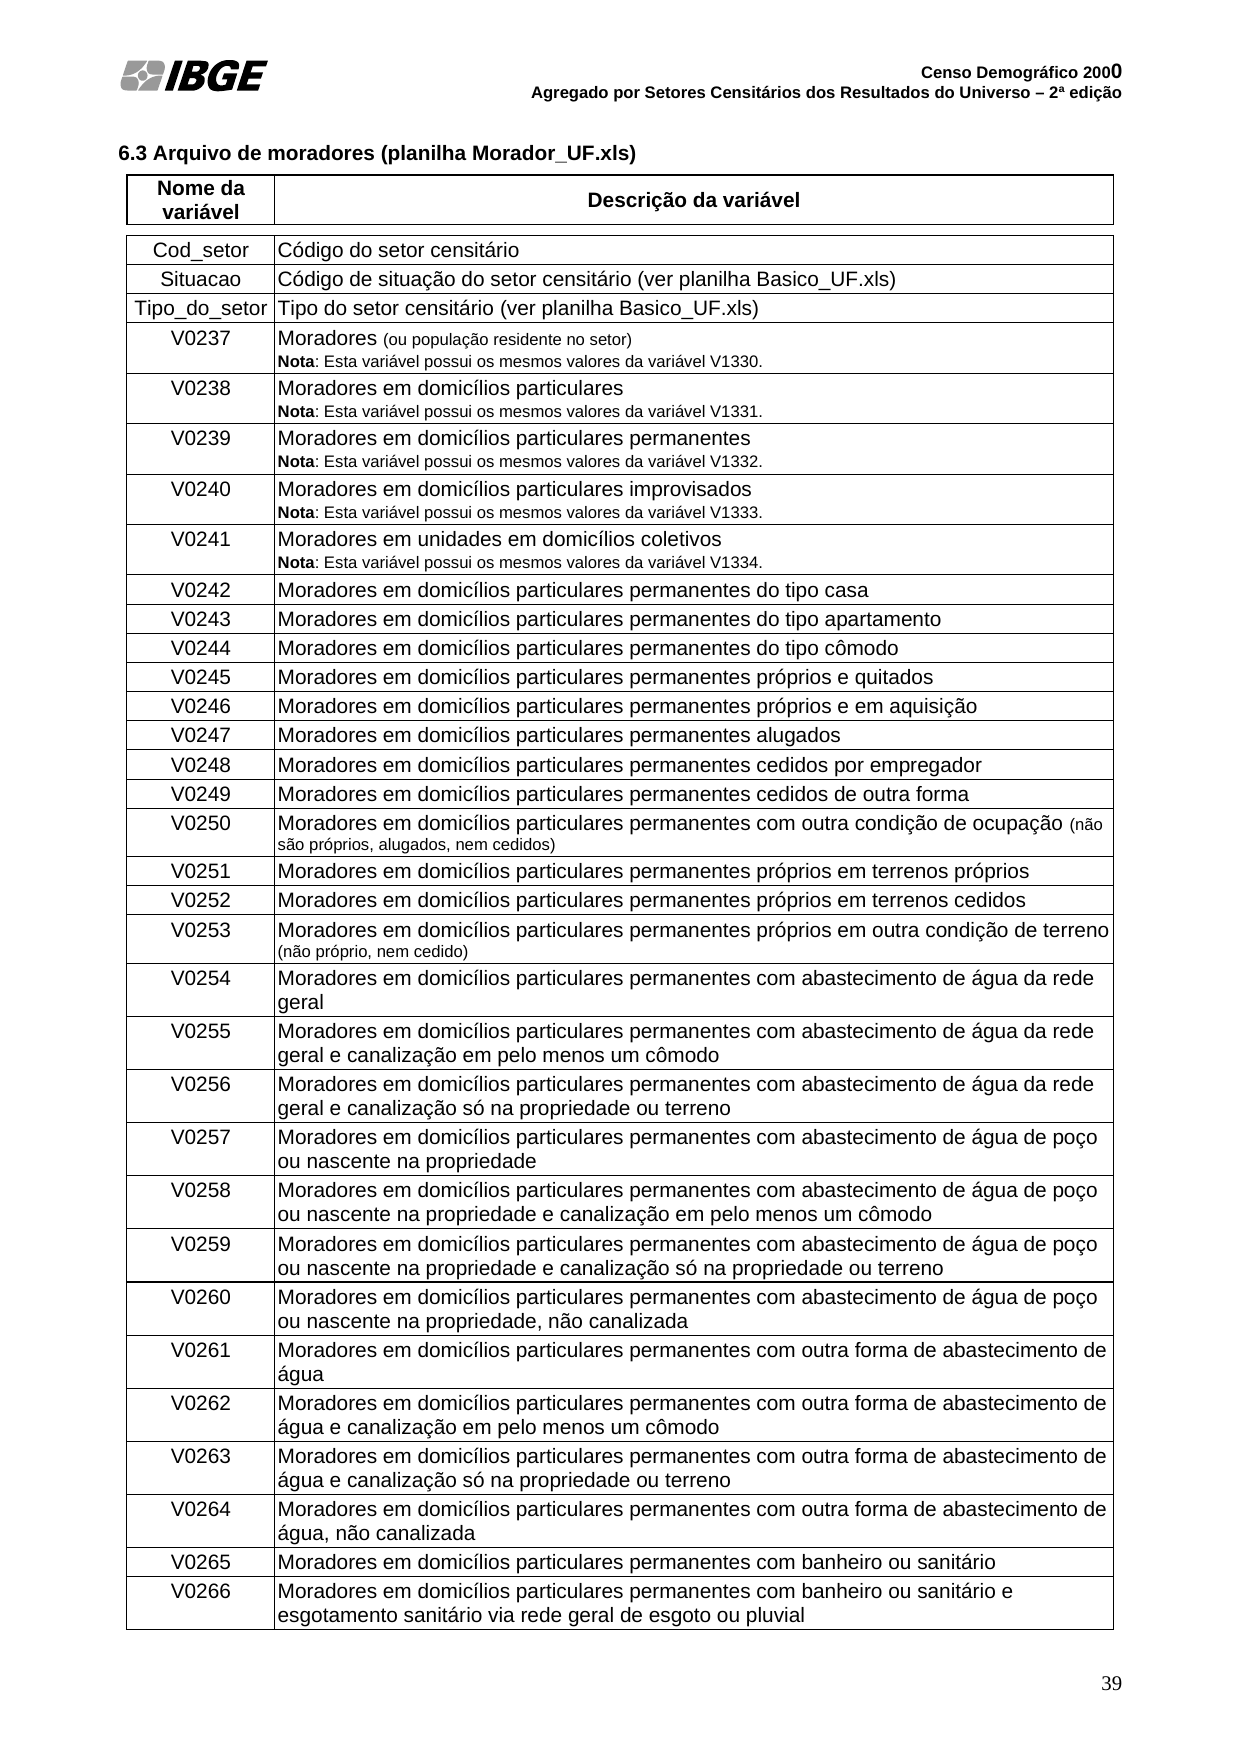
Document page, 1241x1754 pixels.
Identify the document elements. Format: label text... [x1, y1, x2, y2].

table_cell V0238 [127, 374, 274, 423]
table_cell V0259 [127, 1229, 274, 1281]
table_cell V0249 [127, 780, 274, 808]
table_cell V0242 [127, 575, 274, 603]
table_cell Moradores em domicílios particulares permanentes com abastecimento de água de poço ou nascente na propriedade [275, 1123, 1113, 1175]
table_cell V0265 [127, 1548, 274, 1576]
table_cell V0245 [127, 663, 274, 691]
table_cell V0253 [127, 915, 274, 963]
table_cell V0243 [127, 605, 274, 633]
table_cell V0252 [127, 886, 274, 914]
table_cell V0247 [127, 721, 274, 749]
table_cell V0258 [127, 1176, 274, 1228]
table_cell Moradores em domicílios particulares permanentes cedidos de outra forma [275, 780, 1113, 808]
table_cell Moradores em domicílios particulares permanentes com abastecimento de água da rede geral e canalização só na propriedade ou terreno [275, 1070, 1113, 1122]
table_cell V0241 [127, 525, 274, 574]
table_cell V0254 [127, 964, 274, 1016]
table_cell Tipo_do_setor [127, 294, 274, 322]
table_cell Tipo do setor censitário (ver planilha Basico_UF.xls) [275, 294, 1113, 322]
table_cell Moradores em domicílios particulares permanentes Nota: Esta variável possui os mesmos valores da variável V1332. [275, 424, 1113, 473]
table_cell Moradores em domicílios particulares Nota: Esta variável possui os mesmos valores da variável V1331. [275, 374, 1113, 423]
table_cell V0244 [127, 634, 274, 662]
table_cell Moradores em domicílios particulares permanentes do tipo casa [275, 575, 1113, 603]
table_cell V0248 [127, 750, 274, 778]
table_cell Moradores em domicílios particulares permanentes com banheiro ou sanitário [275, 1548, 1113, 1576]
table_cell Moradores em domicílios particulares permanentes próprios e quitados [275, 663, 1113, 691]
table_cell V0261 [127, 1336, 274, 1388]
table_cell Moradores em domicílios particulares permanentes com outra forma de abastecimento de água, não canalizada [275, 1495, 1113, 1547]
table_cell V0239 [127, 424, 274, 473]
table_cell V0237 [127, 323, 274, 373]
table_cell V0251 [127, 857, 274, 885]
table_cell V0266 [127, 1577, 274, 1629]
table_cell V0264 [127, 1495, 274, 1547]
table_cell Moradores em domicílios particulares permanentes próprios em terrenos próprios [275, 857, 1113, 885]
table_cell Moradores em domicílios particulares permanentes com abastecimento de água de poço ou nascente na propriedade, não canalizada [275, 1283, 1113, 1334]
table_cell Moradores em domicílios particulares permanentes próprios em outra condição de terreno (não próprio, nem cedido) [275, 915, 1113, 963]
table_cell Código de situação do setor censitário (ver planilha Basico_UF.xls) [275, 265, 1113, 293]
table_cell Moradores em domicílios particulares permanentes com abastecimento de água de poço ou nascente na propriedade e canalização em pelo menos um cômodo [275, 1176, 1113, 1228]
table_cell Moradores em unidades em domicílios coletivos Nota: Esta variável possui os mesmos valores da variável V1334. [275, 525, 1113, 574]
table_cell Moradores em domicílios particulares permanentes com outra forma de abastecimento de água [275, 1336, 1113, 1388]
table_cell Moradores em domicílios particulares permanentes com outra forma de abastecimento de água e canalização só na propriedade ou terreno [275, 1442, 1113, 1494]
table_cell V0260 [127, 1283, 274, 1334]
table_cell Moradores em domicílios particulares permanentes do tipo apartamento [275, 605, 1113, 633]
table_header Cod_setor [127, 236, 274, 264]
table_cell Moradores em domicílios particulares permanentes com banheiro ou sanitário e esgotamento sanitário via rede geral de esgoto ou pluvial [275, 1577, 1113, 1629]
table_cell Moradores em domicílios particulares permanentes próprios e em aquisição [275, 692, 1113, 720]
table_cell Moradores em domicílios particulares permanentes do tipo cômodo [275, 634, 1113, 662]
table_cell Moradores em domicílios particulares permanentes com abastecimento de água de poço ou nascente na propriedade e canalização só na propriedade ou terreno [275, 1229, 1113, 1281]
table_cell Situacao [127, 265, 274, 293]
table_cell Moradores em domicílios particulares permanentes com abastecimento de água da rede geral e canalização em pelo menos um cômodo [275, 1017, 1113, 1069]
table_cell Moradores (ou população residente no setor) Nota: Esta variável possui os mesmos valores da variável V1330. [275, 323, 1113, 373]
table_cell V0263 [127, 1442, 274, 1494]
table_cell V0240 [127, 475, 274, 524]
table_cell V0257 [127, 1123, 274, 1175]
table_cell V0262 [127, 1389, 274, 1441]
table_cell Moradores em domicílios particulares permanentes alugados [275, 721, 1113, 749]
table_cell Moradores em domicílios particulares permanentes com outra forma de abastecimento de água e canalização em pelo menos um cômodo [275, 1389, 1113, 1441]
table_cell V0246 [127, 692, 274, 720]
table_cell Moradores em domicílios particulares permanentes com abastecimento de água da rede geral [275, 964, 1113, 1016]
table_cell V0255 [127, 1017, 274, 1069]
table_cell V0250 [127, 809, 274, 856]
table_cell Moradores em domicílios particulares improvisados Nota: Esta variável possui os mesmos valores da variável V1333. [275, 475, 1113, 524]
table_cell Moradores em domicílios particulares permanentes próprios em terrenos cedidos [275, 886, 1113, 914]
table_cell V0256 [127, 1070, 274, 1122]
table_cell Moradores em domicílios particulares permanentes cedidos por empregador [275, 750, 1113, 778]
table_cell Moradores em domicílios particulares permanentes com outra condição de ocupação (não são próprios, alugados, nem cedidos) [275, 809, 1113, 856]
table_header Código do setor censitário [275, 236, 1113, 264]
